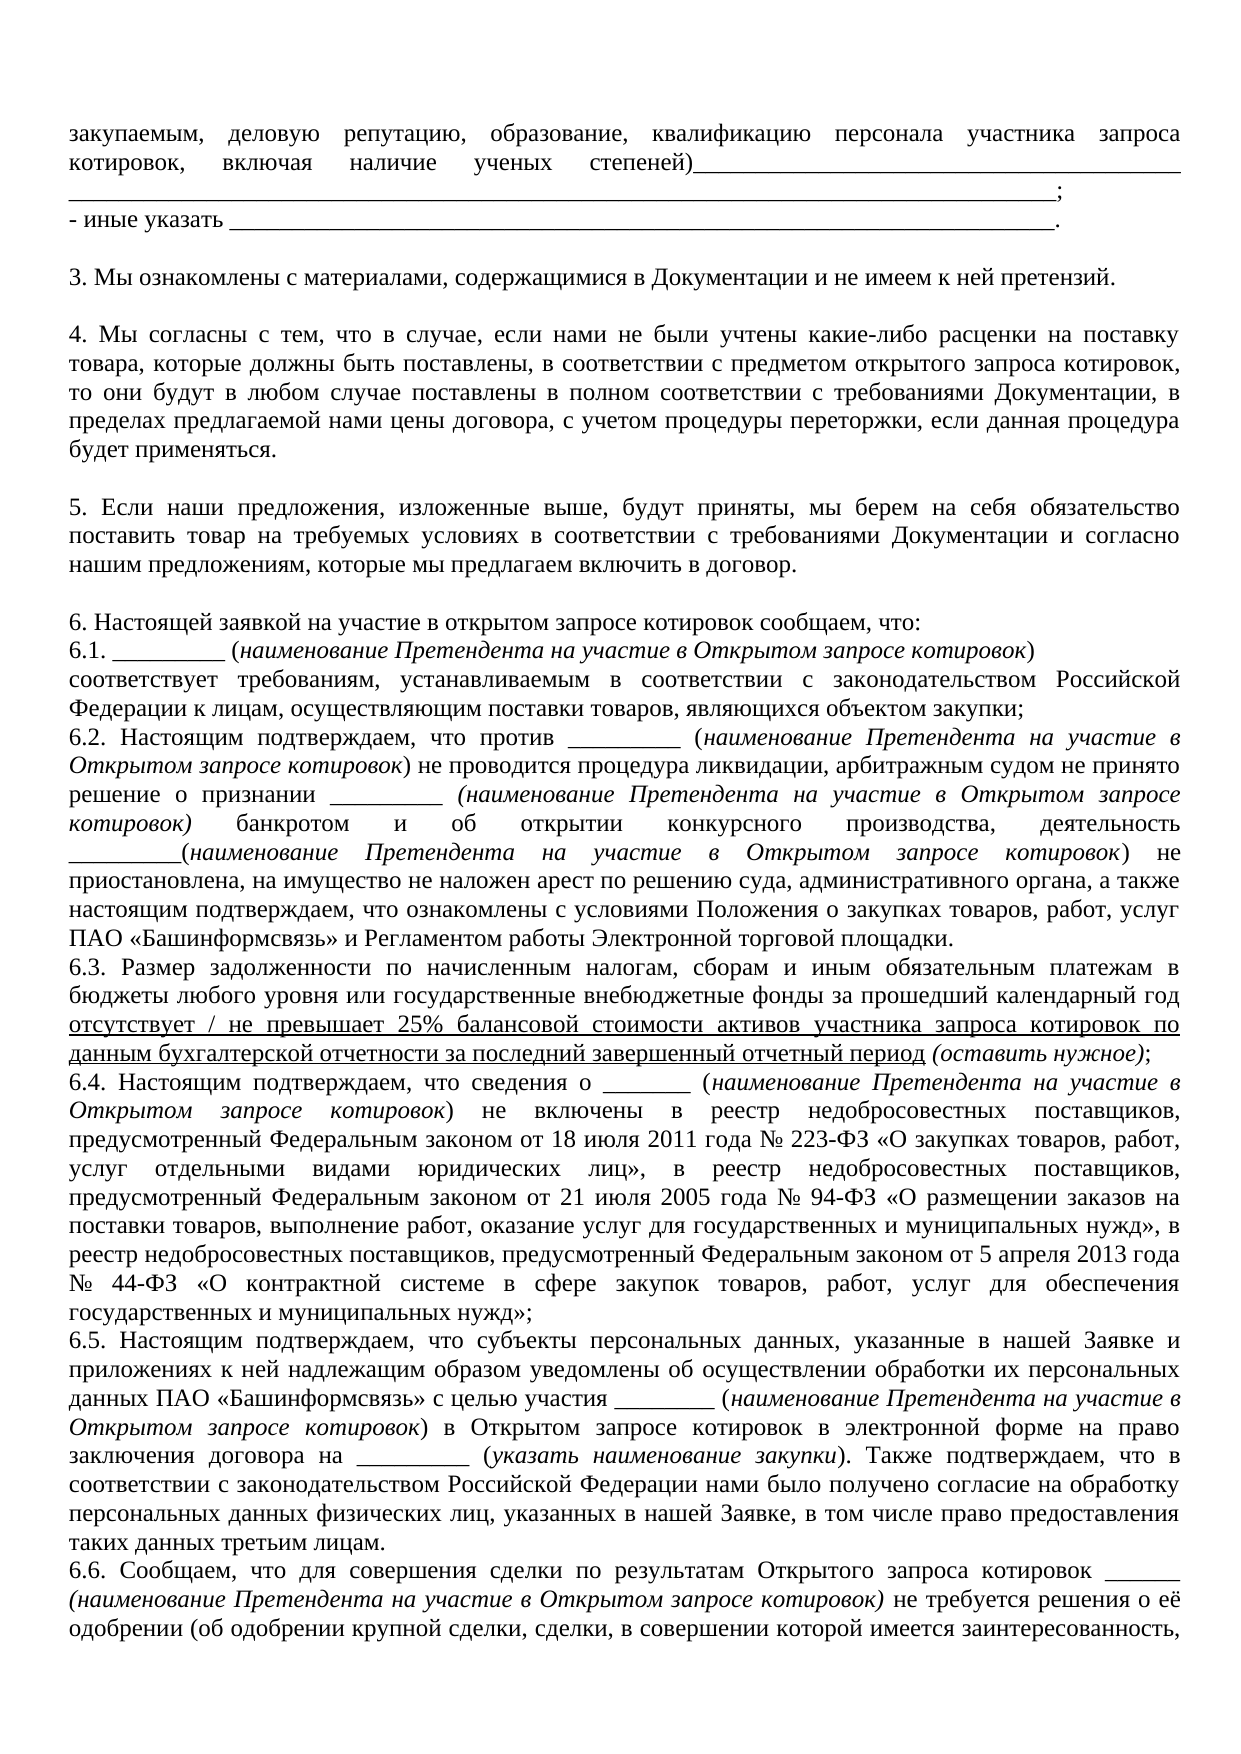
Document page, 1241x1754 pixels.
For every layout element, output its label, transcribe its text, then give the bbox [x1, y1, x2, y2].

table_cell 4. Мы согласны с тем, что в случае, если нами не были учтены какие-либо расценки на поставку товара, которые должны быть поставлены, в соответствии с предметом открытого запроса котировок, то они будут в любом случае поставлены в полном соответствии с требованиями Документации, в пределах предлагаемой нами цены договора, с учетом процедуры переторжки, если данная процедура будет применяться. [58, 291, 1192, 492]
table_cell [58, 607, 1192, 1642]
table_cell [58, 118, 1192, 291]
table_cell 5. Если наши предложения, изложенные выше, будут приняты, мы берем на себя обязательство поставить товар на требуемых условиях в соответствии с требованиями Документации и согласно нашим предложениям, которые мы предлагаем включить в договор. [58, 492, 1192, 607]
